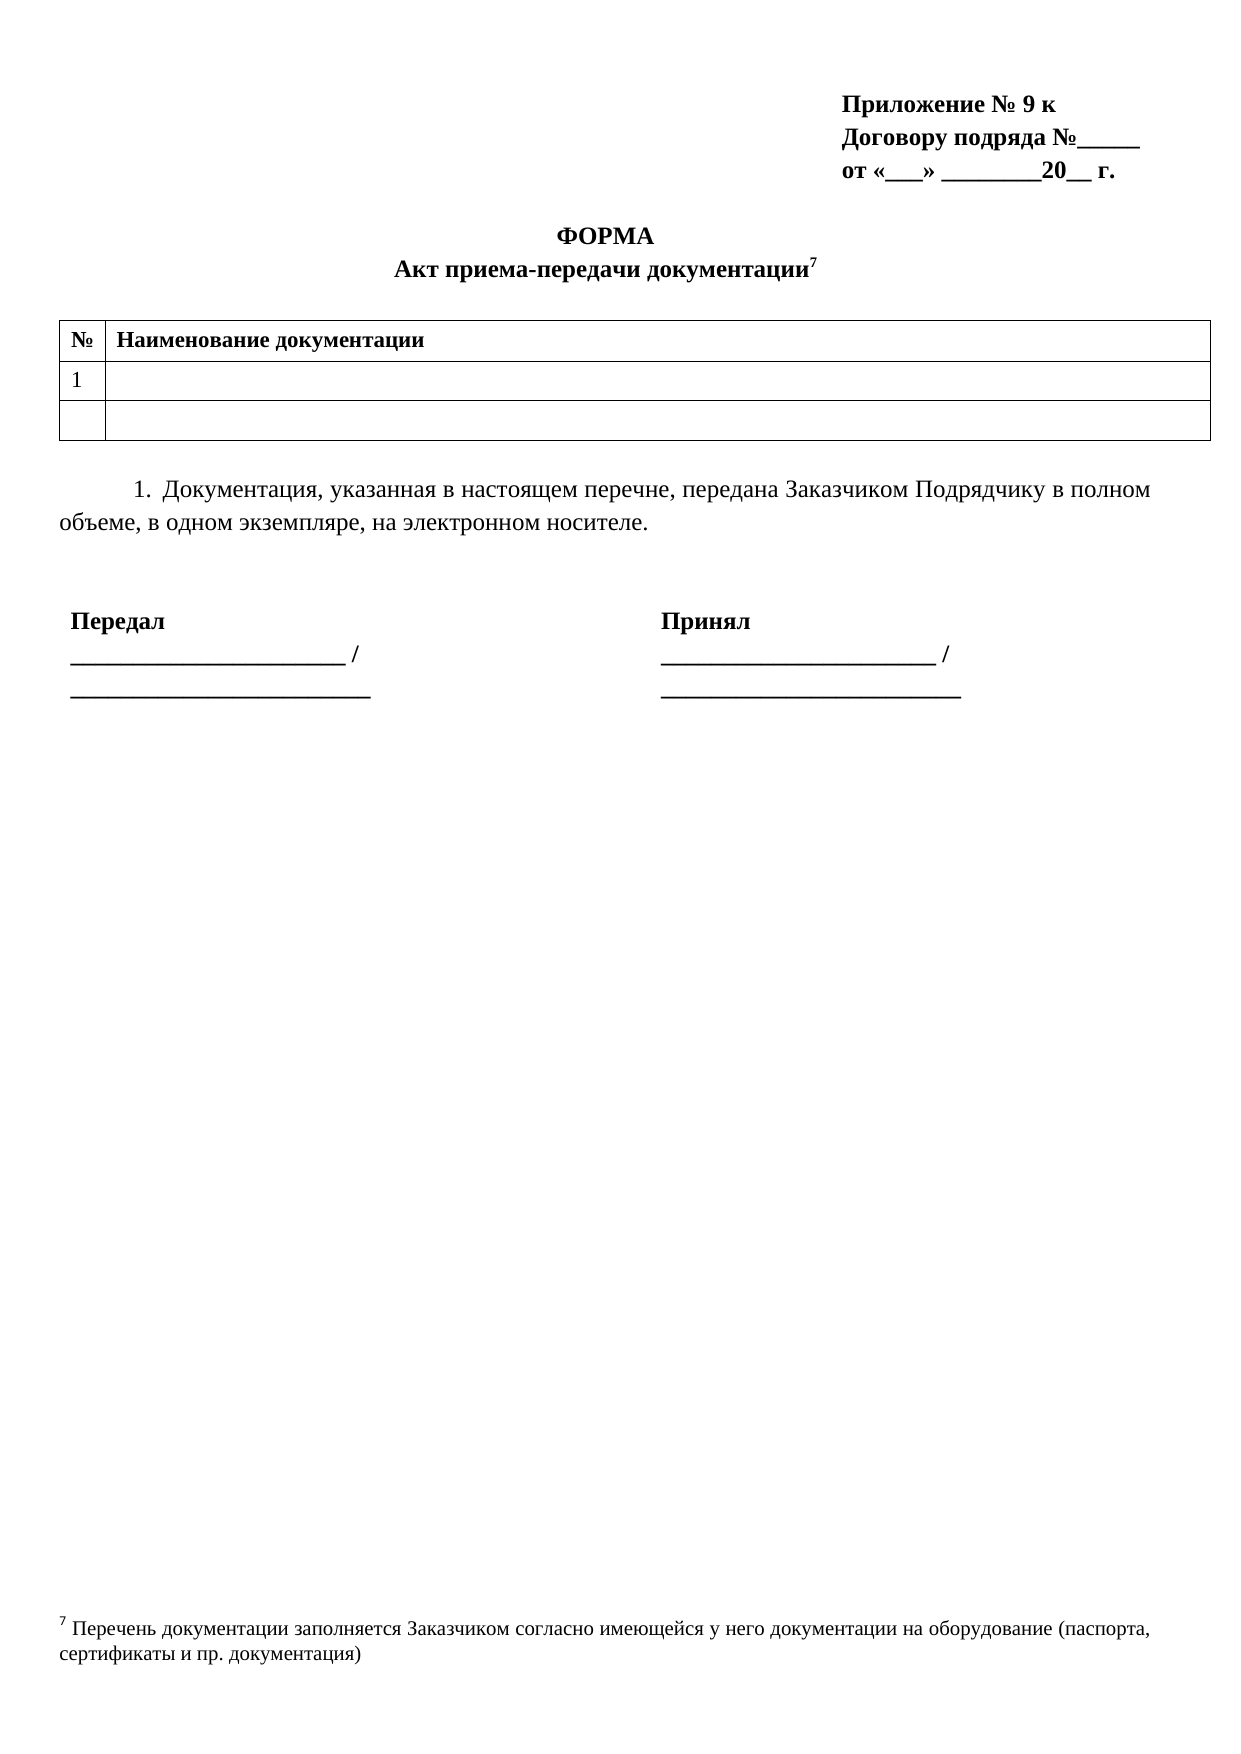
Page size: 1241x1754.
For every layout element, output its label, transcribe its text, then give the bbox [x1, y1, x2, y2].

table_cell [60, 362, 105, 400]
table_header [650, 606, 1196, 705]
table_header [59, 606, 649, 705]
text Акт приема-передачи документации [59, 254, 1152, 282]
list Документация, указанная в настоящем перечне, передана Заказчиком Подрядчику в полном объеме, в одном экземпляре, на электронном носителе. [59, 474, 1152, 536]
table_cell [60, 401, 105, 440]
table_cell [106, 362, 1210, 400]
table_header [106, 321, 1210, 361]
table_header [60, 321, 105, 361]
text от «___» ________20__ г. [842, 155, 1152, 183]
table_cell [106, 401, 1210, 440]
text Приложение № 9 к [842, 89, 1152, 117]
text ФОРМА [59, 221, 1152, 249]
text Договору подряда №_____ [842, 122, 1152, 150]
